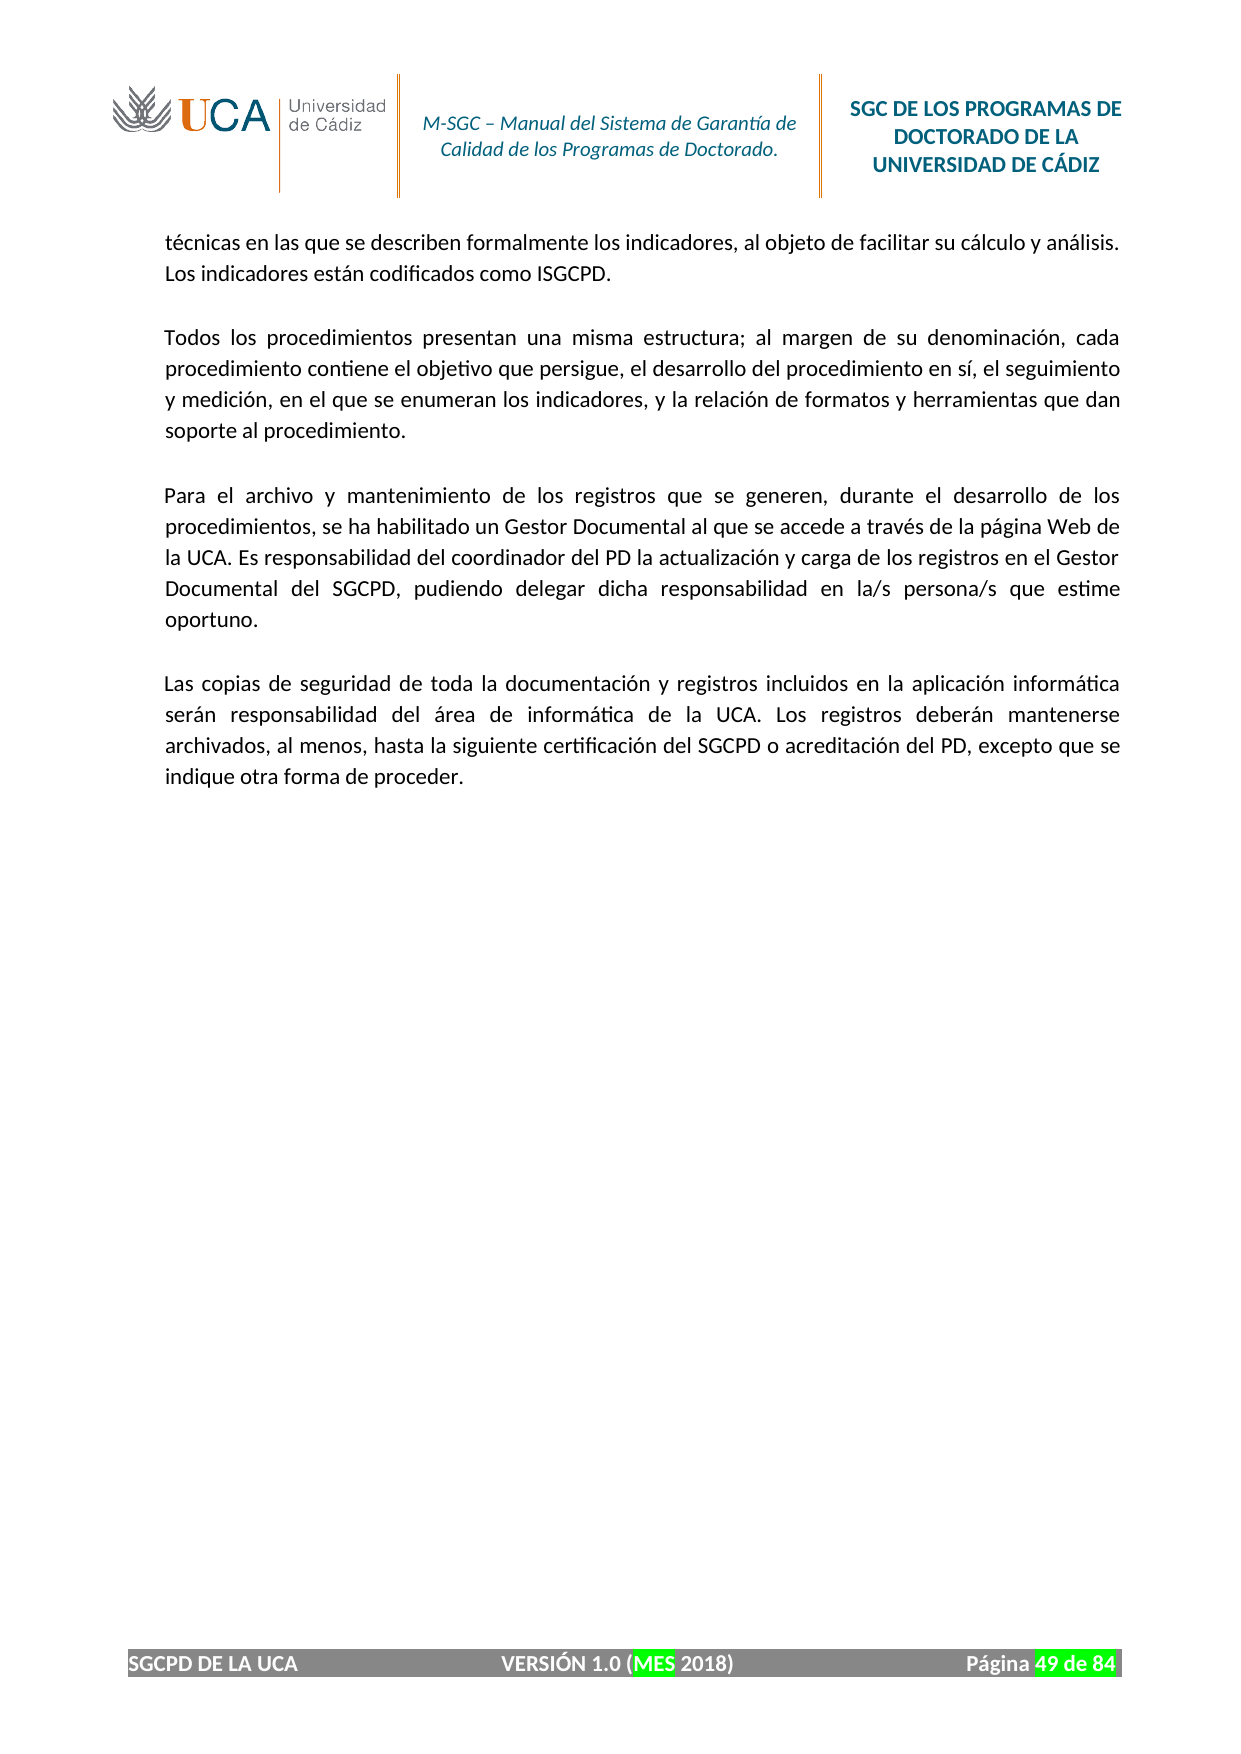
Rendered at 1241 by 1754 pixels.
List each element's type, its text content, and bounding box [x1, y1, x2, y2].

picture [110, 80, 391, 198]
text Para el archivo y mantenimiento de los registros que se generen, durante el desarrollo de los procedimientos, se ha habilitado un Gestor Documental al que se accede a través de la página Web de la UCA. Es responsabilidad del coordinador del PD la actualización y carga de los registros en el Gestor Documental del SGCPD, pudiendo delegar dicha responsabilidad en la/s persona/s que estime oportuno. [164, 481, 1122, 633]
text Las copias de seguridad de toda la documentación y registros incluidos en la aplicación informática serán responsabilidad del área de informática de la UCA. Los registros deberán mantenerse archivados, al menos, hasta la siguiente certificación del SGCPD o acreditación del PD, excepto que se indique otra forma de proceder. [164, 669, 1122, 790]
text Todos los procedimientos presentan una misma estructura; al margen de su denominación, cada procedimiento contiene el objetivo que persigue, el desarrollo del procedimiento en sí, el seguimiento y medición, en el que se enumeran los indicadores, y la relación de formatos y herramientas que dan soporte al procedimiento. [164, 323, 1122, 444]
